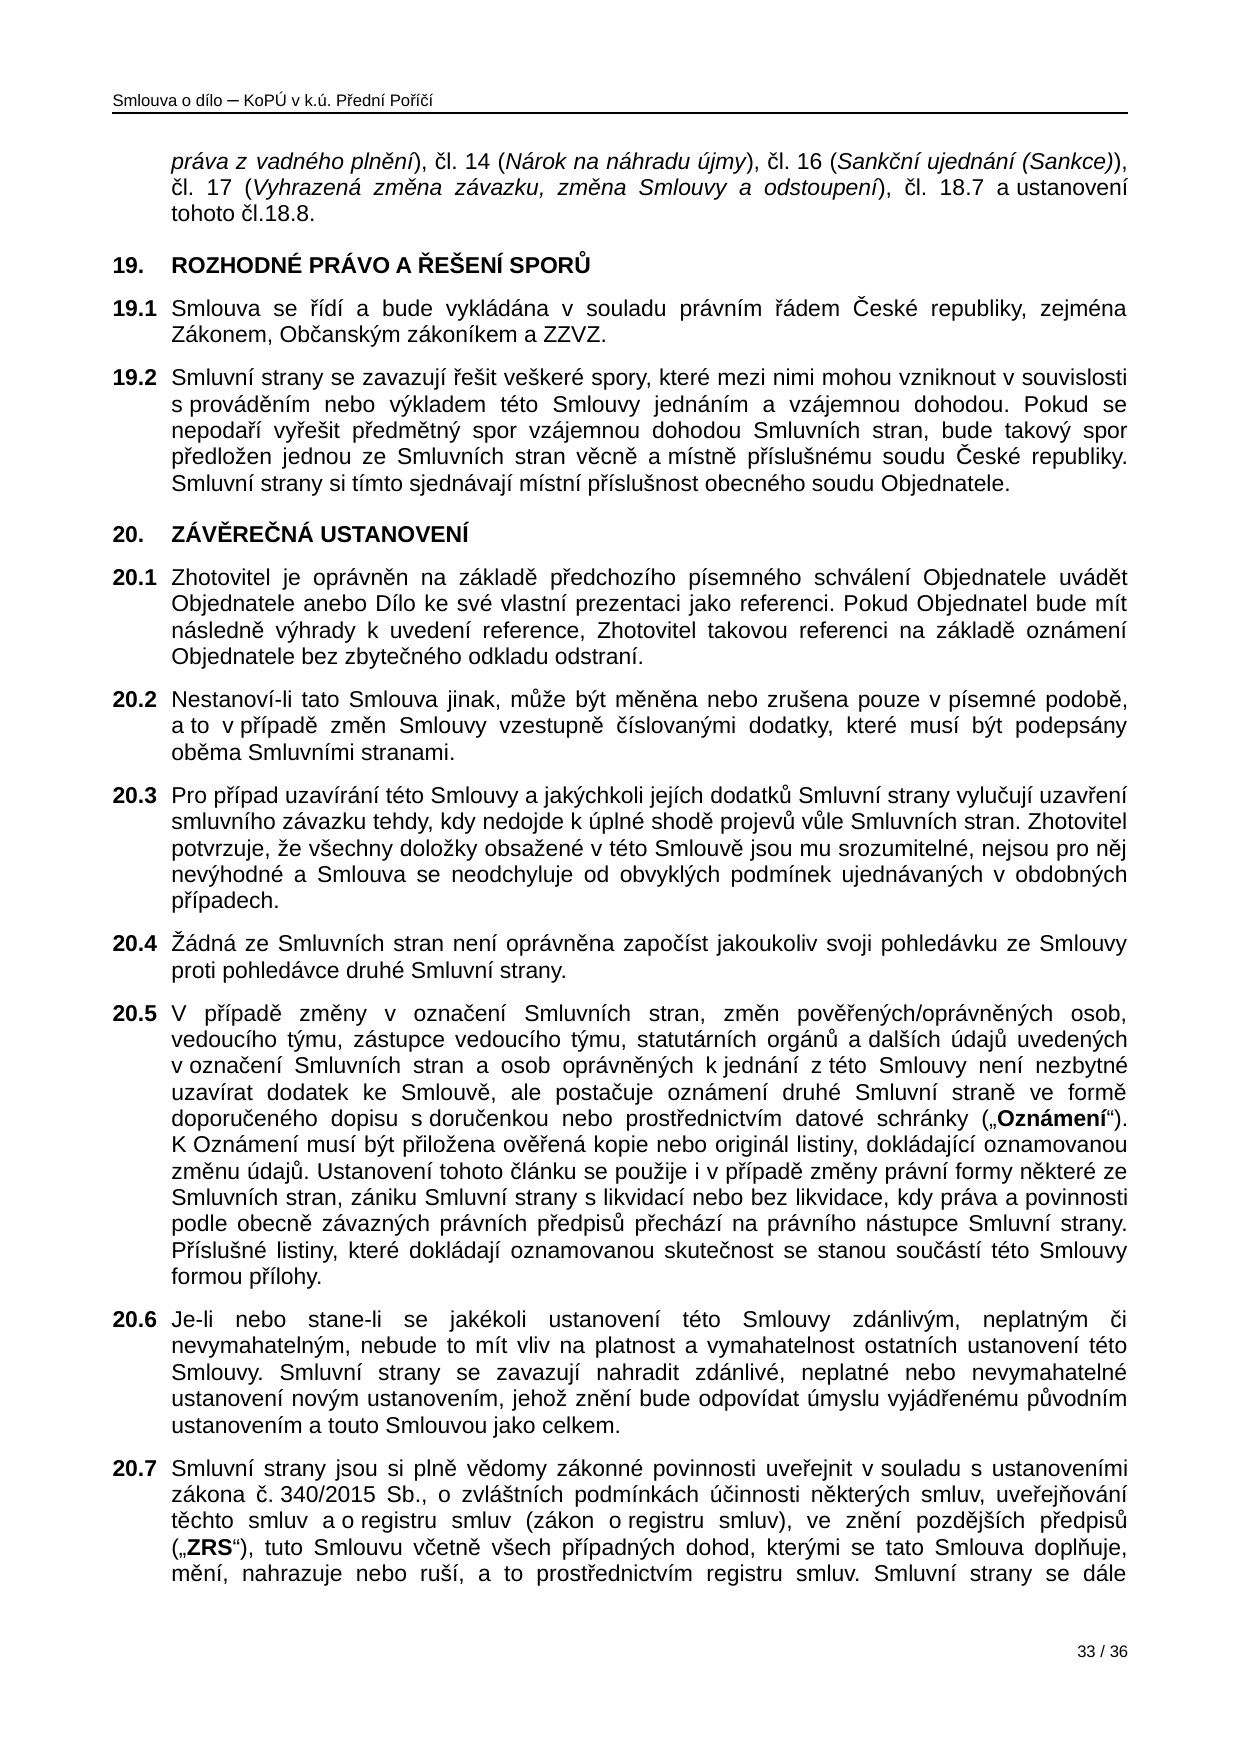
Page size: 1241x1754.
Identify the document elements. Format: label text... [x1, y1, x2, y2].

text Nestanoví-li tato Smlouva jinak, může být měněna nebo zrušena pouze v písemné podobě, a to v případě změn Smlouvy vzestupně číslovanými dodatky, které musí být podepsány oběma Smluvními stranami. [112, 686, 1128, 765]
text Smluvní strany se zavazují řešit veškeré spory, které mezi nimi mohou vzniknout v souvislosti s prováděním nebo výkladem této Smlouvy jednáním a vzájemnou dohodou. Pokud se nepodaří vyřešit předmětný spor vzájemnou dohodou Smluvních stran, bude takový spor předložen jednou ze Smluvních stran věcně a místně příslušnému soudu České republiky. Smluvní strany si tímto sjednávají místní příslušnost obecného soudu Objednatele. [112, 364, 1128, 496]
text Zhotovitel je oprávněn na základě předchozího písemného schválení Objednatele uvádět Objednatele anebo Dílo ke své vlastní prezentaci jako referenci. Pokud Objednatel bude mít následně výhrady k uvedení reference, Zhotovitel takovou referenci na základě oznámení Objednatele bez zbytečného odkladu odstraní. [112, 564, 1128, 669]
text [112, 1454, 1128, 1586]
text V případě změny v označení Smluvních stran, změn pověřených/oprávněných osob, vedoucího týmu, zástupce vedoucího týmu, statutárních orgánů a dalších údajů uvedených v označení Smluvních stran a osob oprávněných k jednání z této Smlouvy není nezbytné uzavírat dodatek ke Smlouvě, ale postačuje oznámení druhé Smluvní straně ve formě doporučeného dopisu s doručenkou nebo prostřednictvím datové schránky („Oznámení“). K Oznámení musí být přiložena ověřená kopie nebo originál listiny, dokládající oznamovanou změnu údajů. Ustanovení tohoto článku se použije i v případě změny právní formy některé ze Smluvních stran, zániku Smluvní strany s likvidací nebo bez likvidace, kdy práva a povinnosti podle obecně závazných právních předpisů přechází na právního nástupce Smluvní strany. Příslušné listiny, které dokládají oznamovanou skutečnost se stanou součástí této Smlouvy formou přílohy. [112, 999, 1128, 1289]
text Žádná ze Smluvních stran není oprávněna započíst jakoukoliv svoji pohledávku ze Smlouvy proti pohledávce druhé Smluvní strany. [112, 930, 1128, 983]
text Pro případ uzavírání této Smlouvy a jakýchkoli jejích dodatků Smluvní strany vylučují uzavření smluvního závazku tehdy, kdy nedojde k úplné shodě projevů vůle Smluvních stran. Zhotovitel potvrzuje, že všechny doložky obsažené v této Smlouvě jsou mu srozumitelné, nejsou pro něj nevýhodné a Smlouva se neodchyluje od obvyklých podmínek ujednávaných v obdobných případech. [112, 782, 1128, 913]
text Smlouva se řídí a bude vykládána v souladu právním řádem České republiky, zejména Zákonem, Občanským zákoníkem a ZZVZ. [112, 295, 1128, 347]
text Závěrečná ustanovení [112, 521, 1128, 547]
text Je-li nebo stane-li se jakékoli ustanovení této Smlouvy zdánlivým, neplatným či nevymahatelným, nebude to mít vliv na platnost a vymahatelnost ostatních ustanovení této Smlouvy. Smluvní strany se zavazují nahradit zdánlivé, neplatné nebo nevymahatelné ustanovení novým ustanovením, jehož znění bude odpovídat úmyslu vyjádřenému původním ustanovením a touto Smlouvou jako celkem. [112, 1306, 1128, 1438]
text Rozhodné právo a řešení sporů [112, 252, 1128, 278]
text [112, 148, 1128, 227]
